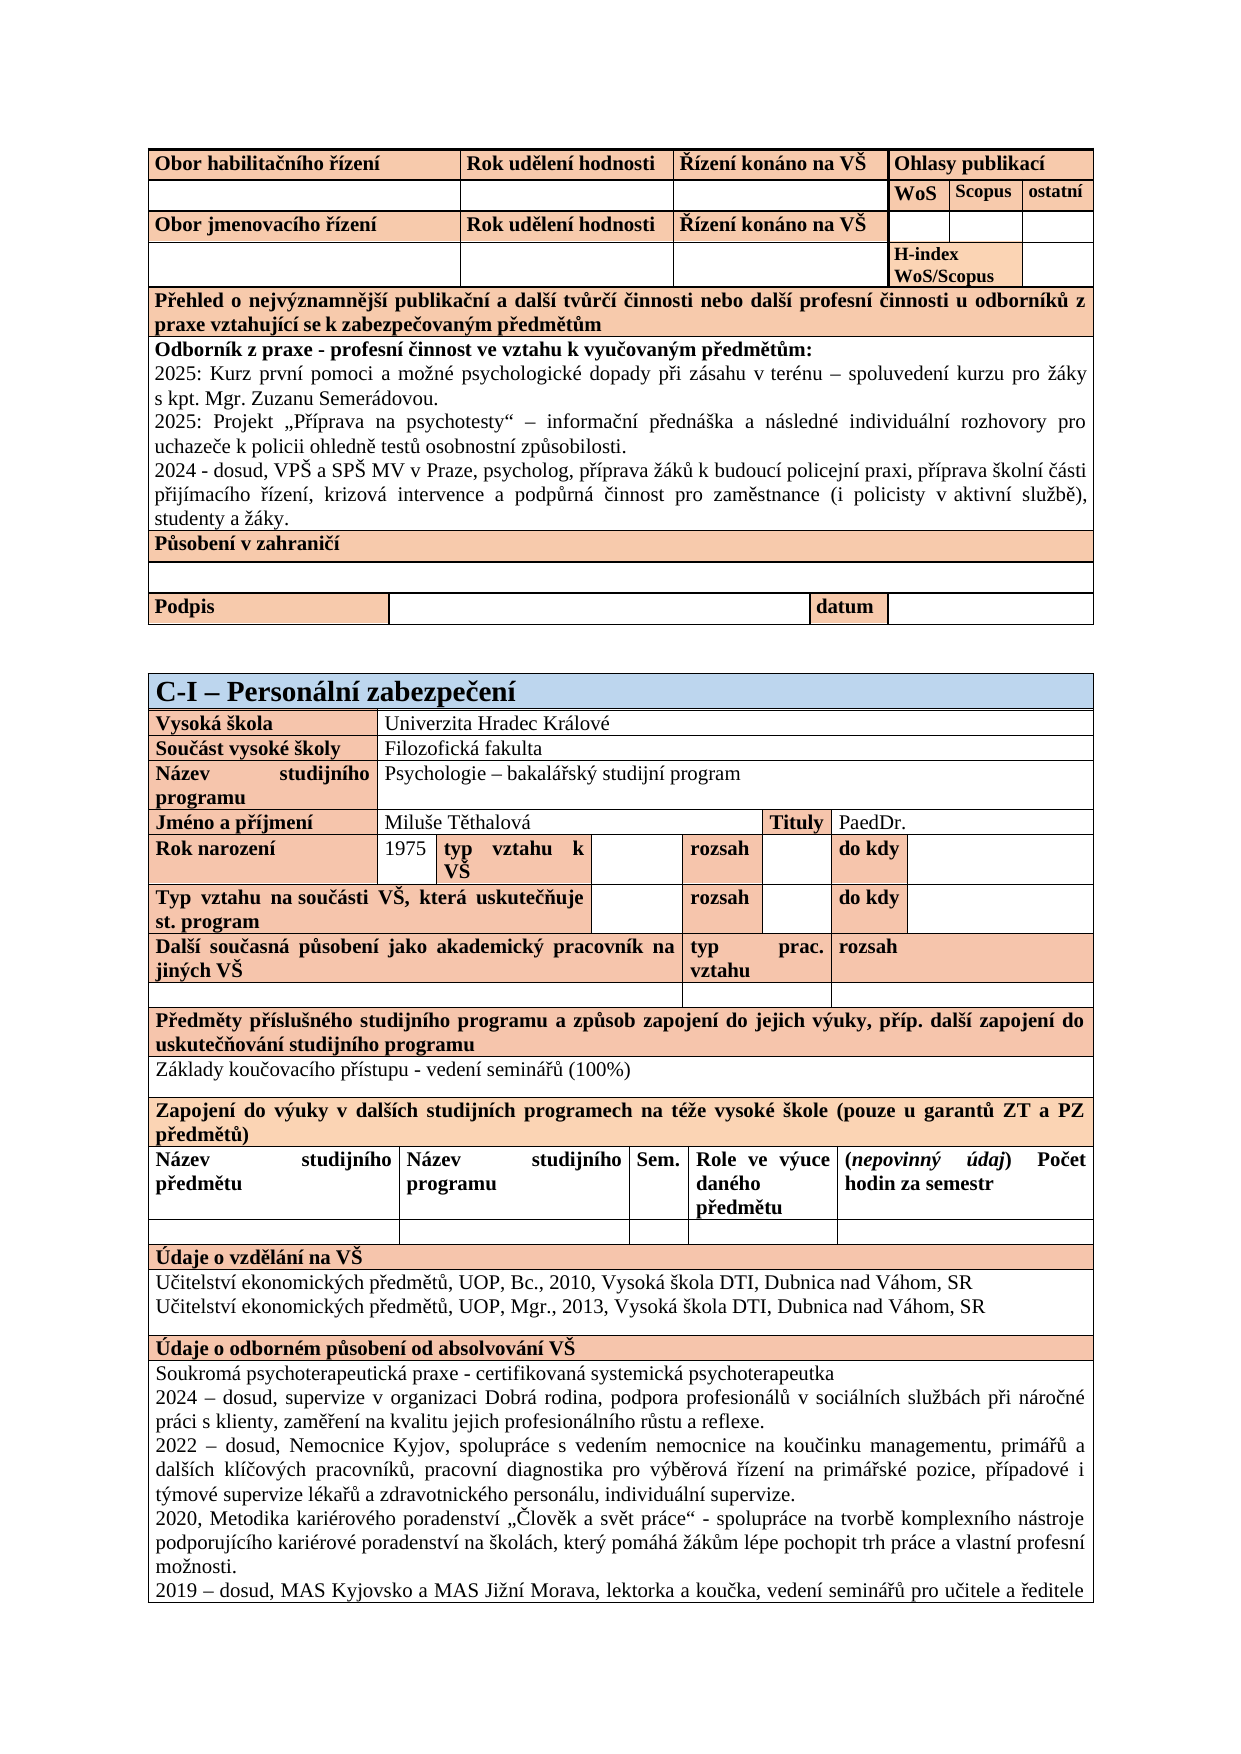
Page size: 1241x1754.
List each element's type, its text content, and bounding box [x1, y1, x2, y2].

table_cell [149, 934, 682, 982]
table_cell Rok udělení hodnosti [461, 151, 673, 179]
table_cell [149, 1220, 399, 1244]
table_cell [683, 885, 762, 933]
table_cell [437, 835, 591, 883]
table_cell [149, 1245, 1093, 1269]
table_cell [889, 594, 1093, 623]
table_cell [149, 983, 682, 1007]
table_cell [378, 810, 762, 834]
table_cell [461, 181, 673, 210]
table_header C-I – Personální zabezpečení [149, 674, 1093, 708]
table_cell [1023, 212, 1093, 241]
table_cell Obor jmenovacího řízení [149, 212, 460, 241]
table_cell Univerzita Hradec Králové [378, 711, 1093, 735]
table_cell [1023, 243, 1093, 286]
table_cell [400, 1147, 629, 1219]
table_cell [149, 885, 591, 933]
table_cell [390, 594, 809, 623]
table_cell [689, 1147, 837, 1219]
table_cell ostatní [1023, 181, 1093, 210]
table_cell [149, 181, 460, 210]
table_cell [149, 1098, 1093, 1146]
table_cell WoS [890, 181, 949, 210]
table_cell Vysoká škola [149, 711, 377, 735]
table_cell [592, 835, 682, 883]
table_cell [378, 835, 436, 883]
table_cell [890, 212, 949, 241]
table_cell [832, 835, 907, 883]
table_cell Rok udělení hodnosti [461, 212, 673, 241]
table_cell Působení v zahraničí [149, 531, 1093, 561]
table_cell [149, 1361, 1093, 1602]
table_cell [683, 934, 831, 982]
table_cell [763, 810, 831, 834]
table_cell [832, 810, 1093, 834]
table_cell Scopus [950, 181, 1022, 210]
table_cell [149, 563, 1093, 592]
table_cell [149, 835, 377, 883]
table_cell [674, 243, 887, 286]
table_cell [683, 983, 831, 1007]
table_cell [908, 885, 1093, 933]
table_cell Přehled o nejvýznamnější publikační a další tvůrčí činnosti nebo další profesní činnosti u odborníků z praxe vztahující se k zabezpečovaným předmětům [149, 288, 1093, 336]
table_cell Řízení konáno na VŠ [674, 151, 887, 179]
table_cell datum [811, 594, 887, 623]
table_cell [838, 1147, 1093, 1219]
table_cell Podpis [149, 594, 388, 623]
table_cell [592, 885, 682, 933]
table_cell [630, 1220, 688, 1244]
table_cell [461, 243, 673, 286]
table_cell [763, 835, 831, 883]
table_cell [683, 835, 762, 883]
table_cell [950, 212, 1022, 241]
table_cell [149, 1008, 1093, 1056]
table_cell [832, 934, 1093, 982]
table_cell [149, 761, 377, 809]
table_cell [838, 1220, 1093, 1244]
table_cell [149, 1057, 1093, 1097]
table_cell [149, 243, 460, 286]
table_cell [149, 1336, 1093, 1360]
table_cell H-index WoS/Scopus [890, 243, 1022, 286]
table_cell Součást vysoké školy [149, 736, 377, 760]
table_cell Filozofická fakulta [378, 736, 1093, 760]
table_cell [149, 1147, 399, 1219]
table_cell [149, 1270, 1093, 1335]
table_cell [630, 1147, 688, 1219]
table_cell Odborník z praxe - profesní činnost ve vztahu k vyučovaným předmětům: 2025: Kurz první pomoci a možné psychologické dopady při zásahu v terénu – spoluvedení kurzu pro žáky s kpt. Mgr. Zuzanu Semerádovou. 2025: Projekt „Příprava na psychotesty“ – informační přednáška a následné individuální rozhovory pro uchazeče k policii ohledně testů osobnostní způsobilosti. 2024 - dosud, VPŠ a SPŠ MV v Praze, psycholog, příprava žáků k budoucí policejní praxi, příprava školní části přijímacího řízení, krizová intervence a podpůrná činnost pro zaměstnance (i policisty v aktivní službě), studenty a žáky. [149, 337, 1093, 530]
table_cell Obor habilitačního řízení [149, 151, 460, 179]
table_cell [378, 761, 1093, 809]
table_cell [674, 181, 887, 210]
table_cell Řízení konáno na VŠ [674, 212, 887, 241]
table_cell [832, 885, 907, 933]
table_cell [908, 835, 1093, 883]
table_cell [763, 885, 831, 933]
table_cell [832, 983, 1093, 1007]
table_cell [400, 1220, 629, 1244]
table_cell Ohlasy publikací [890, 151, 1093, 179]
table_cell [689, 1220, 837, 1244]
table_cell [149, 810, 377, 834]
